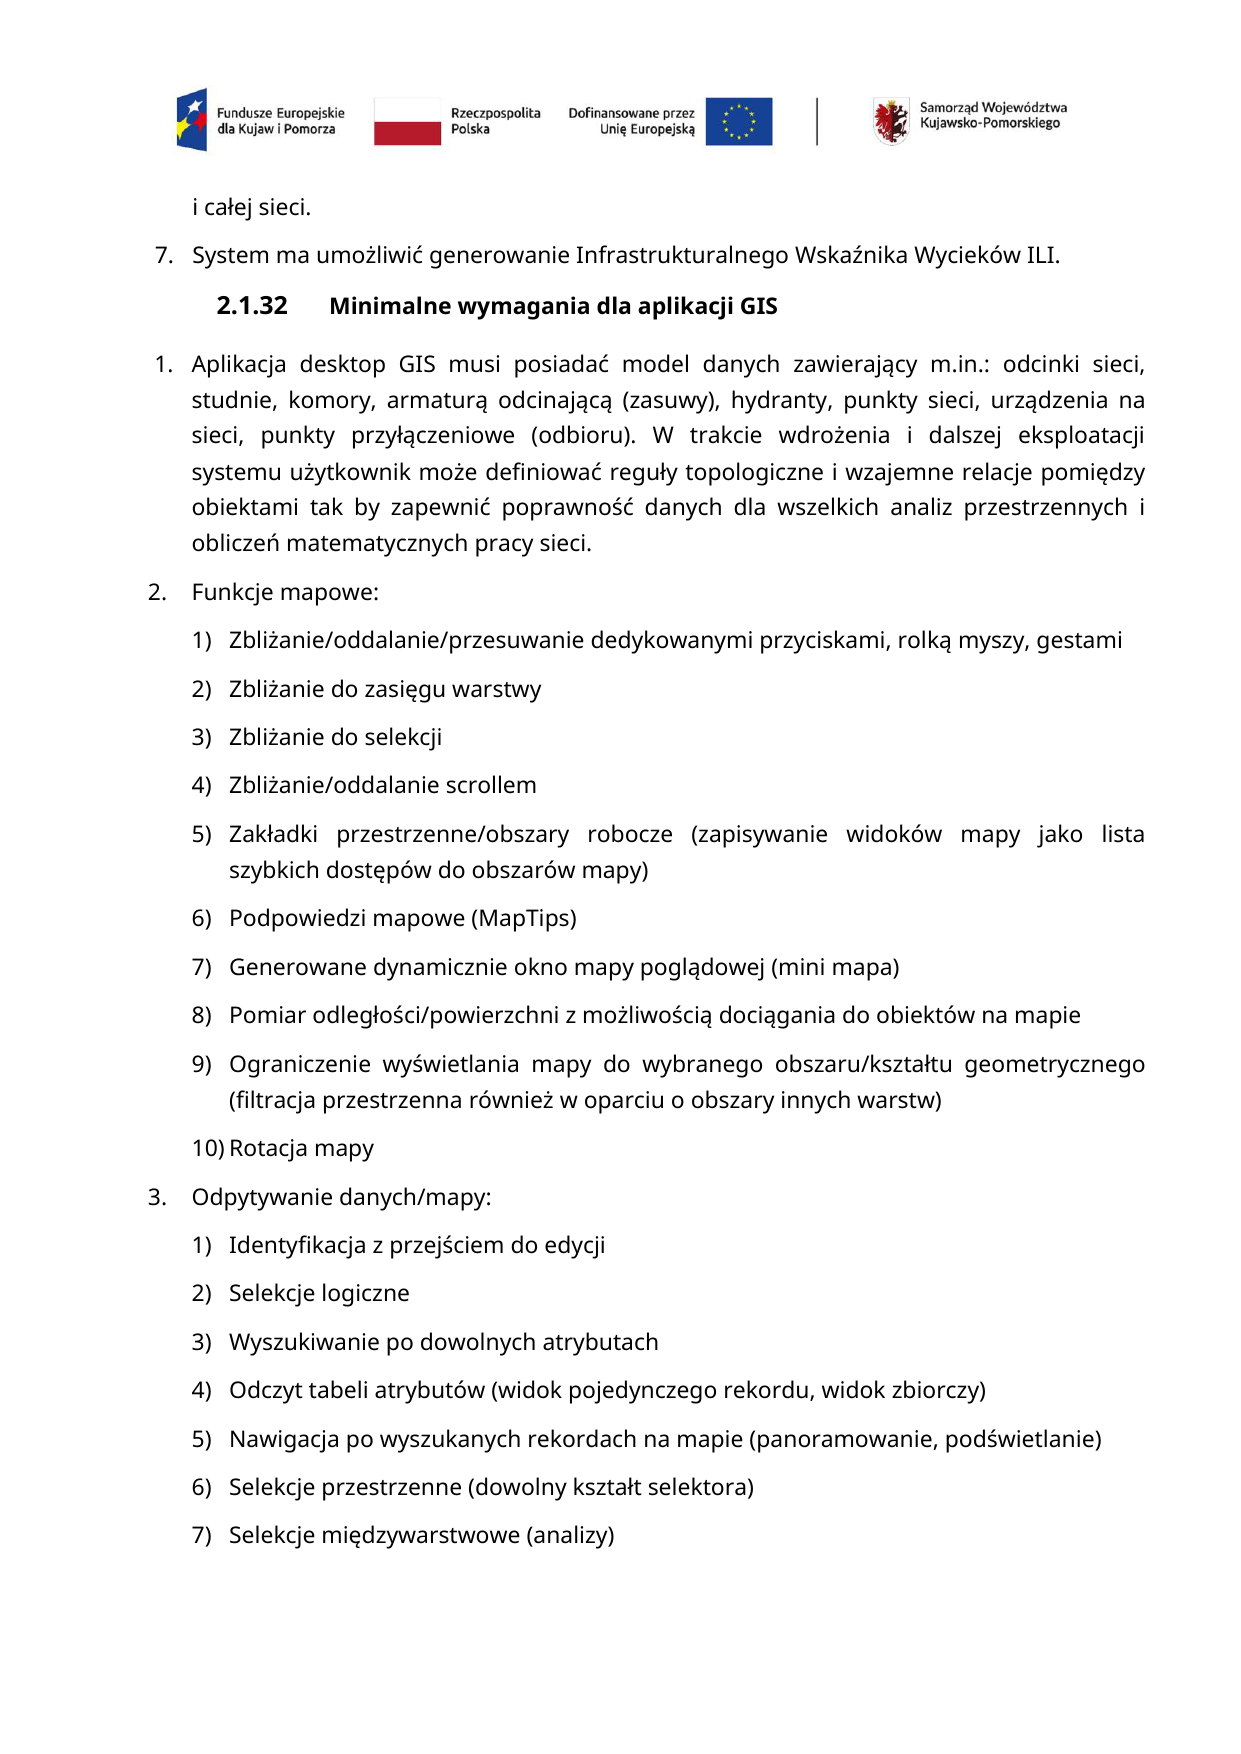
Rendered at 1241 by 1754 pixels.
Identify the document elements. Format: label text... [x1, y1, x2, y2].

list Wyszukiwanie po dowolnych atrybutach [191, 1326, 1146, 1357]
list Ograniczenie wyświetlania mapy do wybranego obszaru/kształtu geometrycznego (filtracja przestrzenna również w oparciu o obszary innych warstw) [191, 1048, 1146, 1115]
list Selekcje przestrzenne (dowolny kształt selektora) [191, 1471, 1146, 1502]
list Zakładki przestrzenne/obszary robocze (zapisywanie widoków mapy jako lista szybkich dostępów do obszarów mapy) [191, 818, 1146, 885]
list Podpowiedzi mapowe (MapTips) [191, 902, 1146, 933]
list Funkcje mapowe: [148, 576, 1146, 607]
list Zbliżanie/oddalanie scrollem [191, 769, 1146, 801]
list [154, 191, 1146, 222]
list Nawigacja po wyszukanych rekordach na mapie (panoramowanie, podświetlanie) [191, 1423, 1146, 1454]
list Selekcje międzywarstwowe (analizy) [191, 1519, 1146, 1551]
list Odczyt tabeli atrybutów (widok pojedynczego rekordu, widok zbiorczy) [191, 1374, 1146, 1405]
list Pomiar odległości/powierzchni z możliwością dociągania do obiektów na mapie [191, 999, 1146, 1030]
list Identyfikacja z przejściem do edycji [191, 1229, 1146, 1260]
subtitle Minimalne wymagania dla aplikacji GIS [216, 288, 1146, 322]
list Rotacja mapy [191, 1132, 1146, 1163]
list Zbliżanie do zasięgu warstwy [191, 673, 1146, 704]
list Aplikacja desktop GIS musi posiadać model danych zawierający m.in.: odcinki sieci, studnie, komory, armaturą odcinającą (zasuwy), hydranty, punkty sieci, urządzenia na sieci, punkty przyłączeniowe (odbioru). W trakcie wdrożenia i dalszej eksploatacji systemu użytkownik może definiować reguły topologiczne i wzajemne relacje pomiędzy obiektami tak by zapewnić poprawność danych dla wszelkich analiz przestrzennych i obliczeń matematycznych pracy sieci. [154, 348, 1146, 558]
list Selekcje logiczne [191, 1277, 1146, 1308]
list System ma umożliwić generowanie Infrastrukturalnego Wskaźnika Wycieków ILI. [154, 239, 1146, 270]
list Odpytywanie danych/mapy: [148, 1180, 1146, 1212]
list Generowane dynamicznie okno mapy poglądowej (mini mapa) [191, 951, 1146, 982]
list Zbliżanie do selekcji [191, 721, 1146, 752]
list Zbliżanie/oddalanie/przesuwanie dedykowanymi przyciskami, rolką myszy, gestami [191, 624, 1146, 655]
